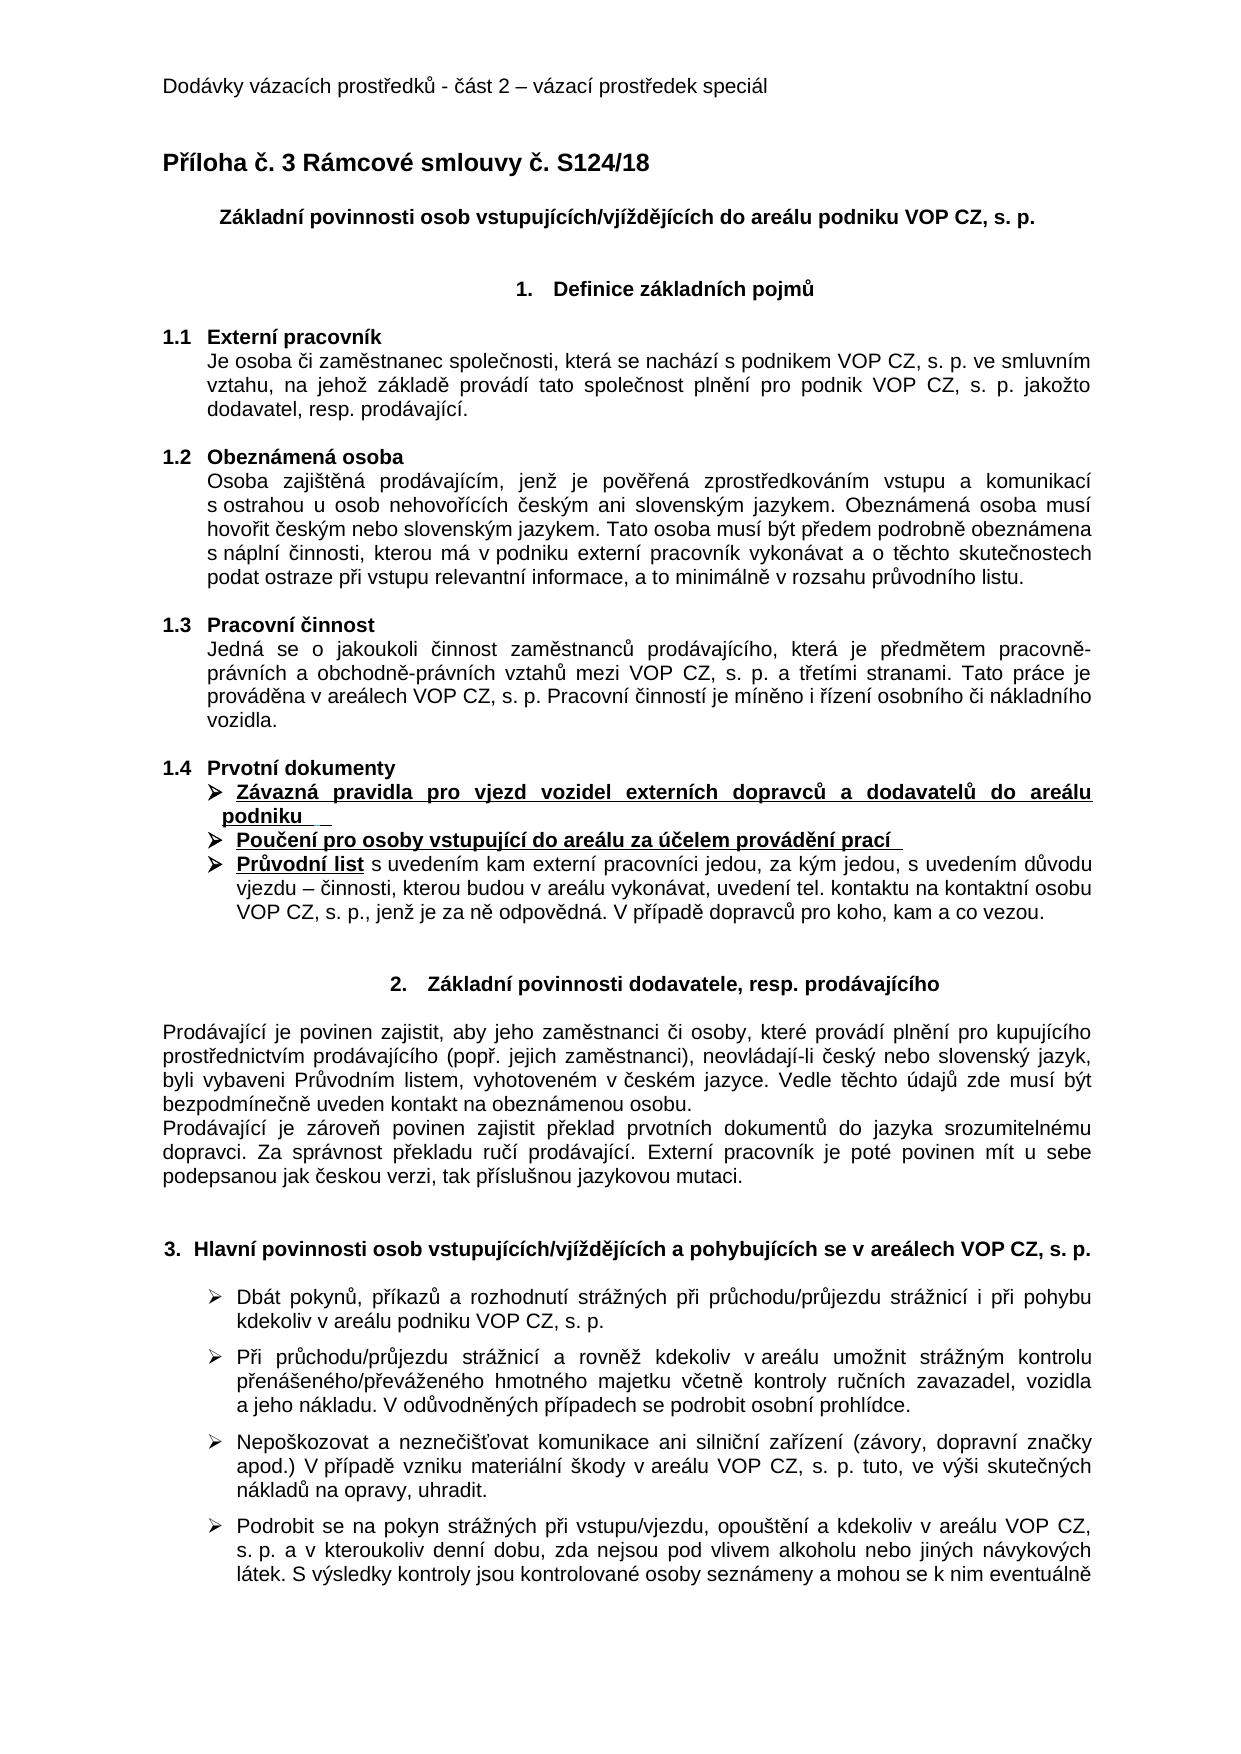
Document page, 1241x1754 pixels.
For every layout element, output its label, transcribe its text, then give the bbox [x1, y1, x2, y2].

text Dbát pokynů, příkazů a rozhodnutí strážných při průchodu/průjezdu strážnicí i při pohybu kdekoliv v areálu podniku VOP CZ, s. p. [207, 1284, 1093, 1333]
text Poučení pro osoby vstupující do areálu za účelem provádění prací [162, 828, 1093, 852]
text Příloha č. 3 Rámcové smlouvy č. S124/18 [162, 148, 1093, 176]
text Základní povinnosti osob vstupujících/vjíždějících do areálu podniku VOP CZ, s. p. [162, 205, 1093, 229]
subtitle Definice základních pojmů [237, 277, 1093, 301]
text Osoba zajištěná prodávajícím, jenž je pověřená zprostředkováním vstupu a komunikací s ostrahou u osob nehovořících českým ani slovenským jazykem. Obeznámená osoba musí hovořit českým nebo slovenským jazykem. Tato osoba musí být předem podrobně obeznámena s náplní činnosti, kterou má v podniku externí pracovník vykonávat a o těchto skutečnostech podat ostraze při vstupu relevantní informace, a to minimálně v rozsahu průvodního listu. [162, 469, 1093, 588]
text Je osoba či zaměstnanec společnosti, která se nachází s podnikem VOP CZ, s. p. ve smluvním vztahu, na jehož základě provádí tato společnost plnění pro podnik VOP CZ, s. p. jakožto dodavatel, resp. prodávající. [162, 349, 1093, 421]
text Prodávající je povinen zajistit, aby jeho zaměstnanci či osoby, které provádí plnění pro kupujícího prostřednictvím prodávajícího (popř. jejich zaměstnanci), neovládají-li český nebo slovenský jazyk, byli vybaveni Průvodním listem, vyhotoveném v českém jazyce. Vedle těchto údajů zde musí být bezpodmínečně uveden kontakt na obeznámenou osobu. [162, 1020, 1093, 1116]
text Nepoškozovat a neznečišťovat komunikace ani silniční zařízení (závory, dopravní značky apod.) V případě vzniku materiální škody v areálu VOP CZ, s. p. tuto, ve výši skutečných nákladů na opravy, uhradit. [207, 1429, 1093, 1502]
text Průvodní list s uvedením kam externí pracovníci jedou, za kým jedou, s uvedením důvodu vjezdu – činnosti, kterou budou v areálu vykonávat, uvedení tel. kontaktu na kontaktní osobu VOP CZ, s. p., jenž je za ně odpovědná. V případě dopravců pro koho, kam a co vezou. [207, 852, 1093, 924]
subtitle Obeznámená osoba [162, 445, 1093, 469]
text Závazná pravidla pro vjezd vozidel externích dopravců a dodavatelů do areálu podniku [207, 780, 1093, 828]
subtitle Externí pracovník [162, 325, 1093, 349]
text Prodávající je zároveň povinen zajistit překlad prvotních dokumentů do jazyka srozumitelnému dopravci. Za správnost překladu ručí prodávající. Externí pracovník je poté povinen mít u sebe podepsanou jak českou verzi, tak příslušnou jazykovou mutaci. [162, 1116, 1093, 1188]
subtitle Pracovní činnost [162, 612, 1093, 636]
text Jedná se o jakoukoli činnost zaměstnanců prodávajícího, která je předmětem pracovně-právních a obchodně-právních vztahů mezi VOP CZ, s. p. a třetími stranami. Tato práce je prováděna v areálech VOP CZ, s. p. Pracovní činností je míněno i řízení osobního či nákladního vozidla. [162, 636, 1093, 732]
subtitle Základní povinnosti dodavatele, resp. prodávajícího [237, 972, 1093, 996]
subtitle Hlavní povinnosti osob vstupujících/vjíždějících a pohybujících se v areálech VOP CZ, s. p. [162, 1237, 1093, 1261]
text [207, 1514, 1093, 1586]
subtitle Prvotní dokumenty [162, 756, 1093, 780]
text Při průchodu/průjezdu strážnicí a rovněž kdekoliv v areálu umožnit strážným kontrolu přenášeného/převáženého hmotného majetku včetně kontroly ručních zavazadel, vozidla a jeho nákladu. V odůvodněných případech se podrobit osobní prohlídce. [207, 1345, 1093, 1417]
